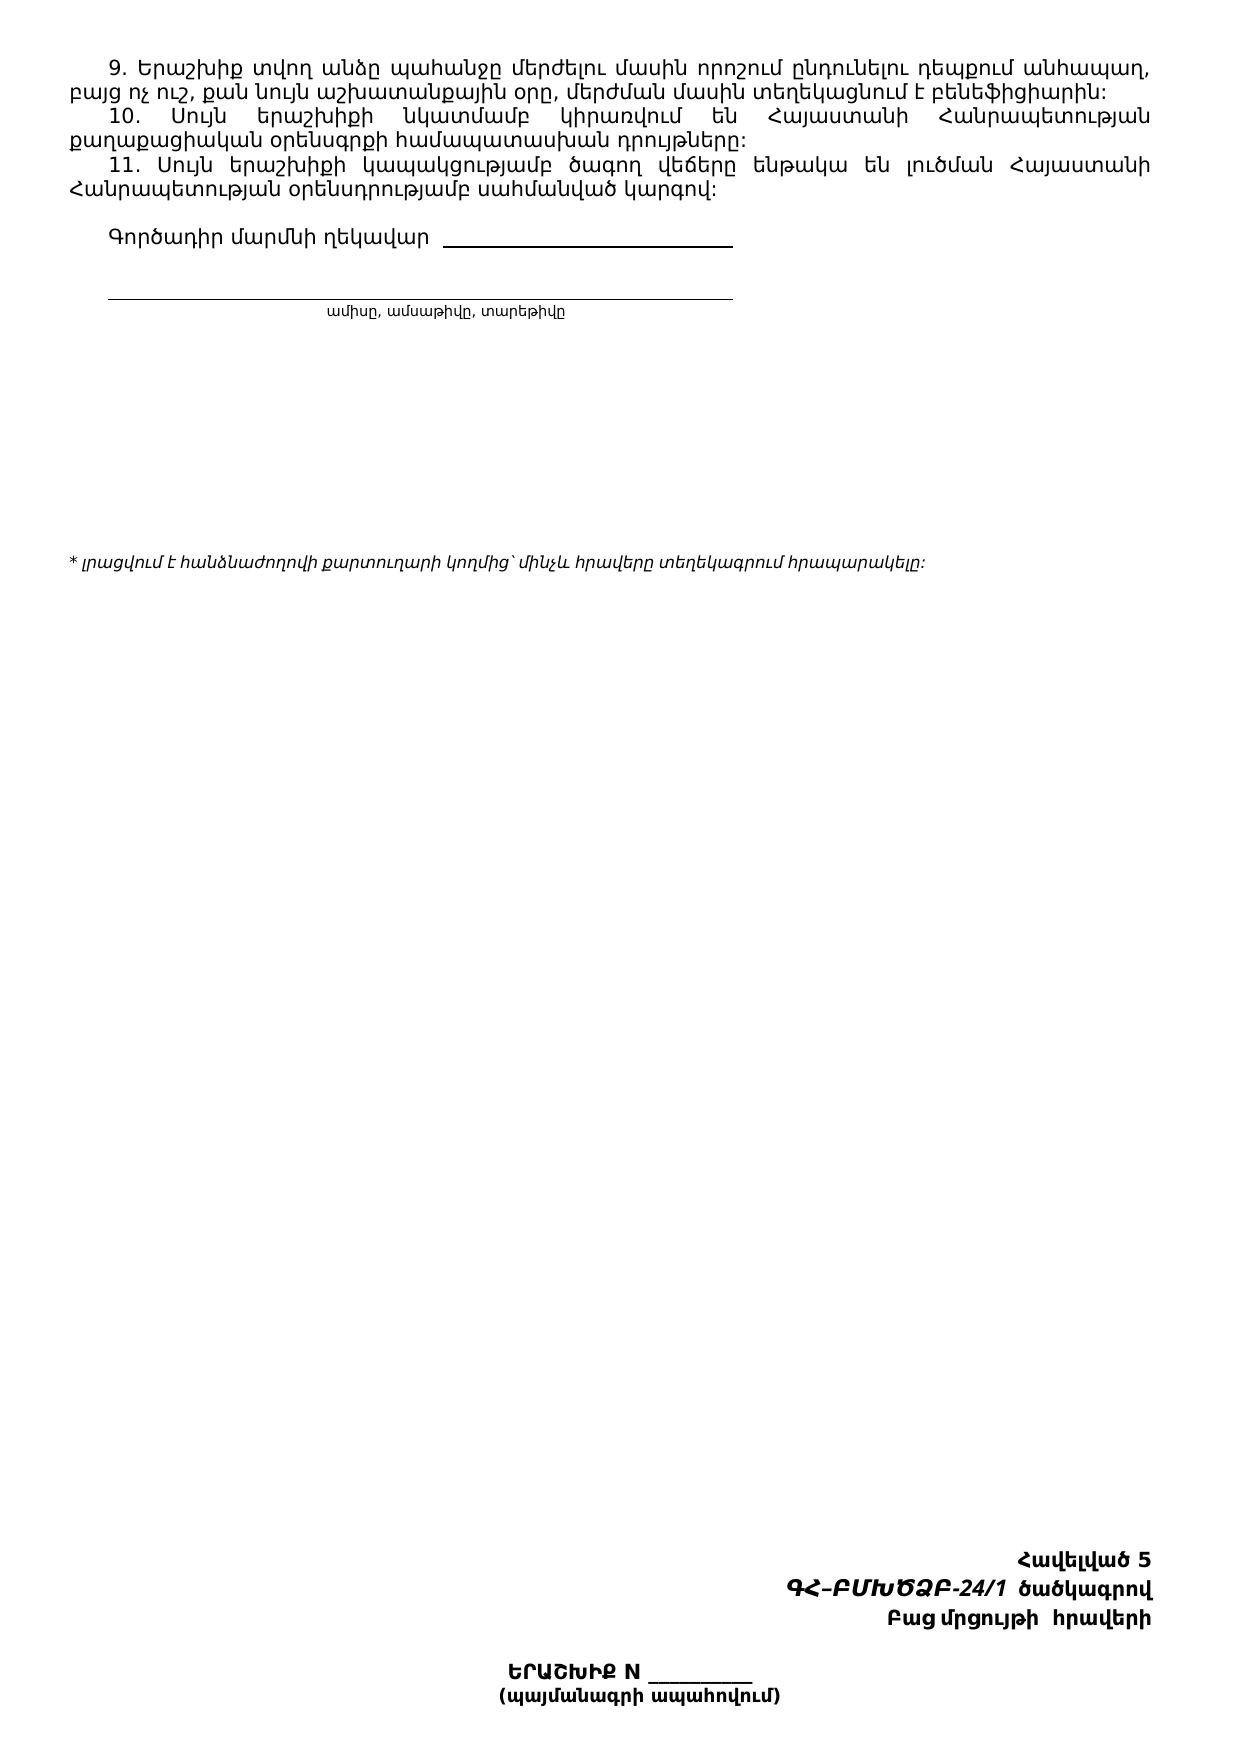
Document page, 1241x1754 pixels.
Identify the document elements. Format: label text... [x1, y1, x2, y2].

text Բաց մրցույթի հրավերի [69, 1603, 1152, 1632]
text ԵՐԱՇԽԻՔ N __________ [69, 1660, 1152, 1685]
text ԳՀ–ԲՄԽԾՁԲ-24/1 ծածկագրով [69, 1572, 1152, 1603]
text * լրացվում է հանձնաժողովի քարտուղարի կողմից` մինչև հրավերը տեղեկագրում հրապարակելը: [69, 550, 1152, 573]
text Գործադիր մարմնի ղեկավար [69, 225, 1152, 250]
text 9. Երաշխիք տվող անձը պահանջը մերժելու մասին որոշում ընդունելու դեպքում անհապաղ, բայց ոչ ուշ, քան նույն աշխատանքային օրը, մերժման մասին տեղեկացնում է բենեֆիցիարին: [69, 56, 1152, 104]
text 10. Սույն երաշխիքի նկատմամբ կիրառվում են Հայաստանի Հանրապետության քաղաքացիական օրենսգրքի համապատասխան դրույթները: [69, 104, 1152, 153]
text 11. Սույն երաշխիքի կապակցությամբ ծագող վեճերը ենթակա են լուծման Հայաստանի Հանրապետության օրենսդրությամբ սահմանված կարգով: [69, 153, 1152, 201]
text (պայմանագրի ապահովում) [69, 1685, 1152, 1707]
text ամիսը, ամսաթիվը, տարեթիվը [69, 303, 1152, 332]
text Հավելված 5 [69, 1548, 1152, 1572]
